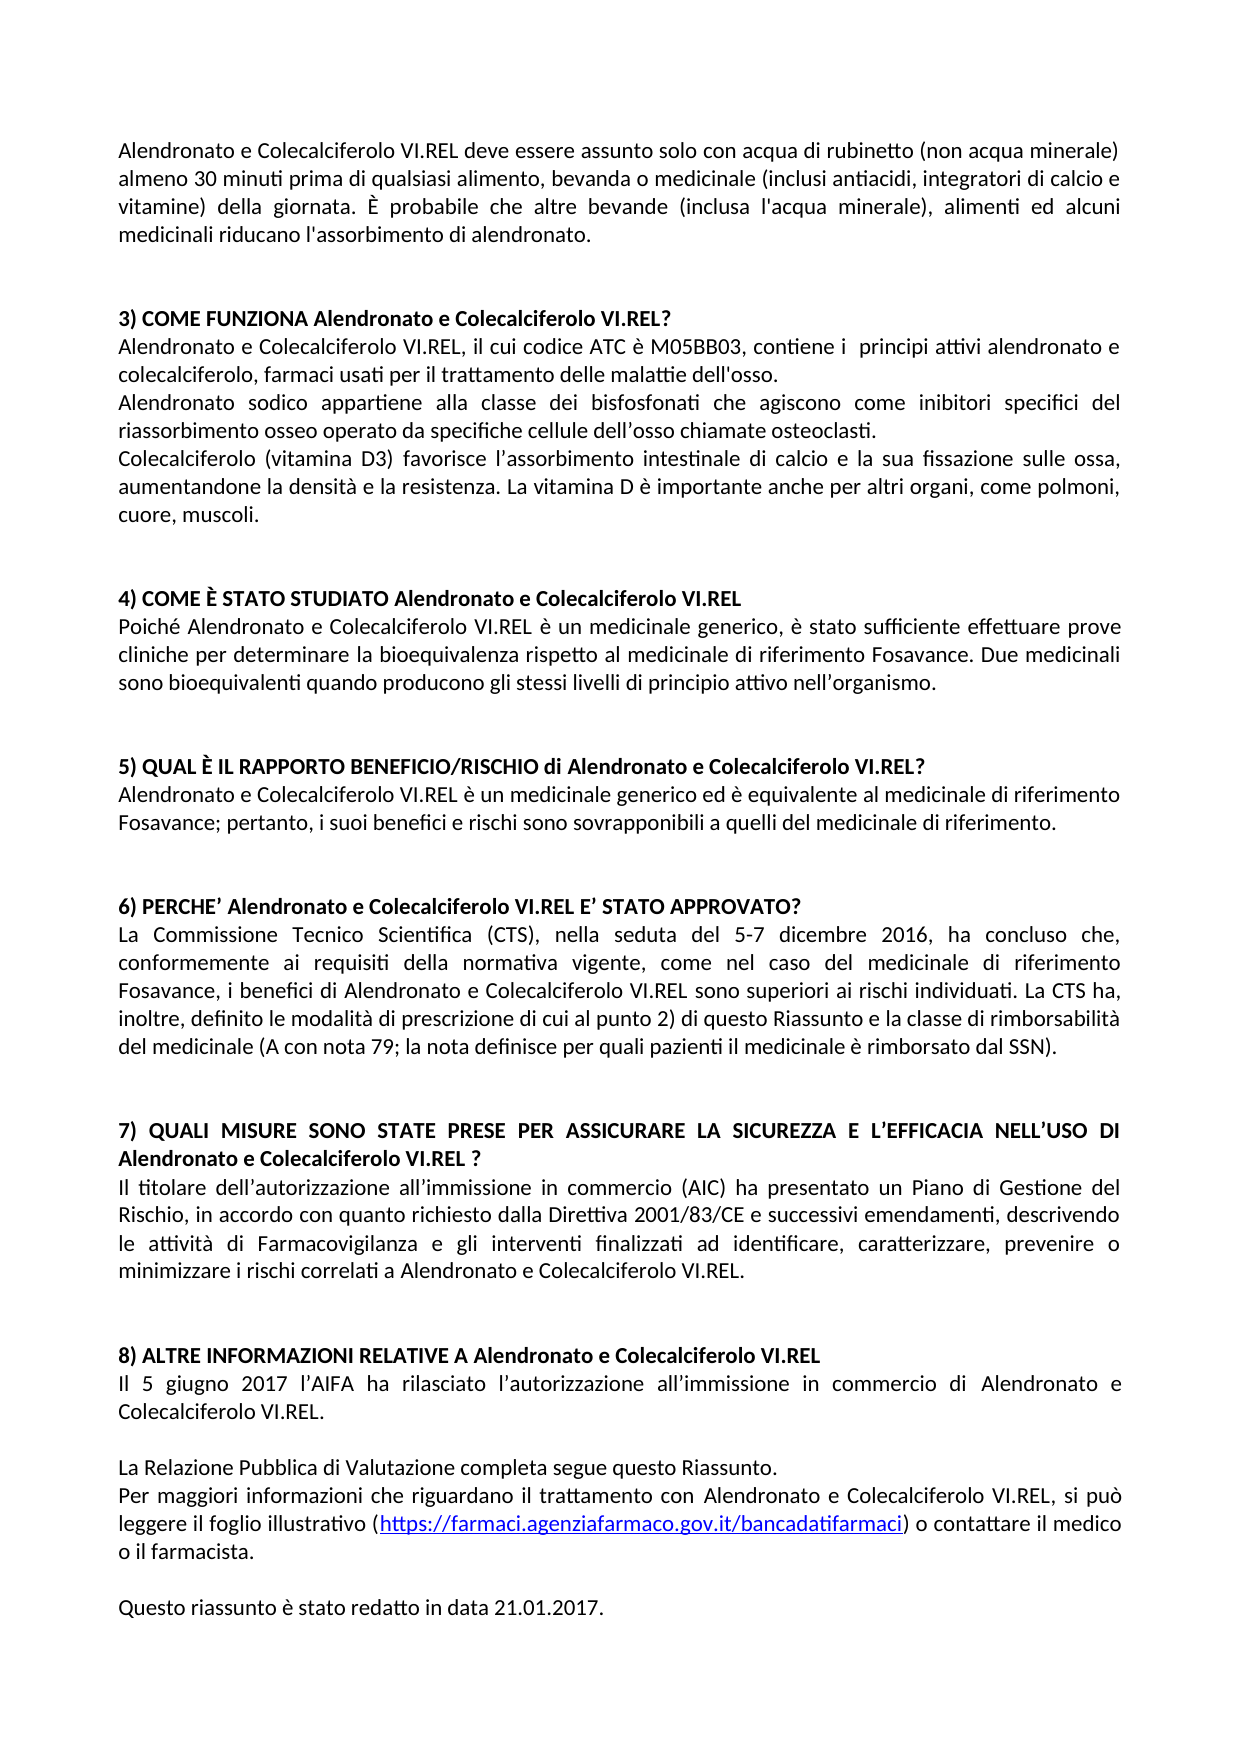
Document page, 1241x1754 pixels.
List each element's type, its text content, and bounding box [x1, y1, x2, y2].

text Alendronato e Colecalciferolo VI.REL, il cui codice ATC è M05BB03, contiene i principi attivi alendronato e colecalciferolo, farmaci usati per il trattamento delle malattie dell'osso. [118, 332, 1122, 388]
text Poiché Alendronato e Colecalciferolo VI.REL è un medicinale generico, è stato sufficiente effettuare prove cliniche per determinare la bioequivalenza rispetto al medicinale di riferimento Fosavance. Due medicinali sono bioequivalenti quando producono gli stessi livelli di principio attivo nell’organismo. [118, 612, 1122, 696]
text Il titolare dell’autorizzazione all’immissione in commercio (AIC) ha presentato un Piano di Gestione del Rischio, in accordo con quanto richiesto dalla Direttiva 2001/83/CE e successivi emendamenti, descrivendo le attività di Farmacovigilanza e gli interventi finalizzati ad identificare, caratterizzare, prevenire o minimizzare i rischi correlati a Alendronato e Colecalciferolo VI.REL. [118, 1173, 1122, 1285]
text Alendronato e Colecalciferolo VI.REL deve essere assunto solo con acqua di rubinetto (non acqua minerale) almeno 30 minuti prima di qualsiasi alimento, bevanda o medicinale (inclusi antiacidi, integratori di calcio e vitamine) della giornata. È probabile che altre bevande (inclusa l'acqua minerale), alimenti ed alcuni medicinali riducano l'assorbimento di alendronato. [118, 136, 1122, 248]
text Colecalciferolo (vitamina D3) favorisce l’assorbimento intestinale di calcio e la sua fissazione sulle ossa, aumentandone la densità e la resistenza. La vitamina D è importante anche per altri organi, come polmoni, cuore, muscoli. [118, 444, 1122, 528]
text Alendronato e Colecalciferolo VI.REL è un medicinale generico ed è equivalente al medicinale di riferimento Fosavance; pertanto, i suoi benefici e rischi sono sovrapponibili a quelli del medicinale di riferimento. [118, 780, 1122, 836]
text Alendronato sodico appartiene alla classe dei bisfosfonati che agiscono come inibitori specifici del riassorbimento osseo operato da specifiche cellule dell’osso chiamate osteoclasti. [118, 388, 1122, 444]
text Il 5 giugno 2017 l’AIFA ha rilasciato l’autorizzazione all’immissione in commercio di Alendronato e Colecalciferolo VI.REL. [118, 1369, 1122, 1425]
text 4) COME È STATO STUDIATO Alendronato e Colecalciferolo VI.REL [118, 584, 1122, 612]
text Questo riassunto è stato redatto in data 21.01.2017. [118, 1593, 1122, 1621]
text 8) ALTRE INFORMAZIONI RELATIVE A Alendronato e Colecalciferolo VI.REL [118, 1341, 1122, 1369]
text 5) QUAL È IL RAPPORTO BENEFICIO/RISCHIO di Alendronato e Colecalciferolo VI.REL? [118, 752, 1122, 780]
text Per maggiori informazioni che riguardano il trattamento con Alendronato e Colecalciferolo VI.REL, si può leggere il foglio illustrativo (https://farmaci.agenziafarmaco.gov.it/bancadatifarmaci) o contattare il medico o il farmacista. [118, 1481, 1122, 1565]
text 3) COME FUNZIONA Alendronato e Colecalciferolo VI.REL? [118, 304, 1122, 332]
text 6) PERCHE’ Alendronato e Colecalciferolo VI.REL E’ STATO APPROVATO? [118, 892, 1122, 920]
text La Relazione Pubblica di Valutazione completa segue questo Riassunto. [118, 1453, 1122, 1481]
text La Commissione Tecnico Scientifica (CTS), nella seduta del 5-7 dicembre 2016, ha concluso che, conformemente ai requisiti della normativa vigente, come nel caso del medicinale di riferimento Fosavance, i benefici di Alendronato e Colecalciferolo VI.REL sono superiori ai rischi individuati. La CTS ha, inoltre, definito le modalità di prescrizione di cui al punto 2) di questo Riassunto e la classe di rimborsabilità del medicinale (A con nota 79; la nota definisce per quali pazienti il medicinale è rimborsato dal SSN). [118, 920, 1122, 1061]
text 7) QUALI MISURE SONO STATE PRESE PER ASSICURARE LA SICUREZZA E L’EFFICACIA NELL’USO DI Alendronato e Colecalciferolo VI.REL ? [118, 1117, 1122, 1173]
